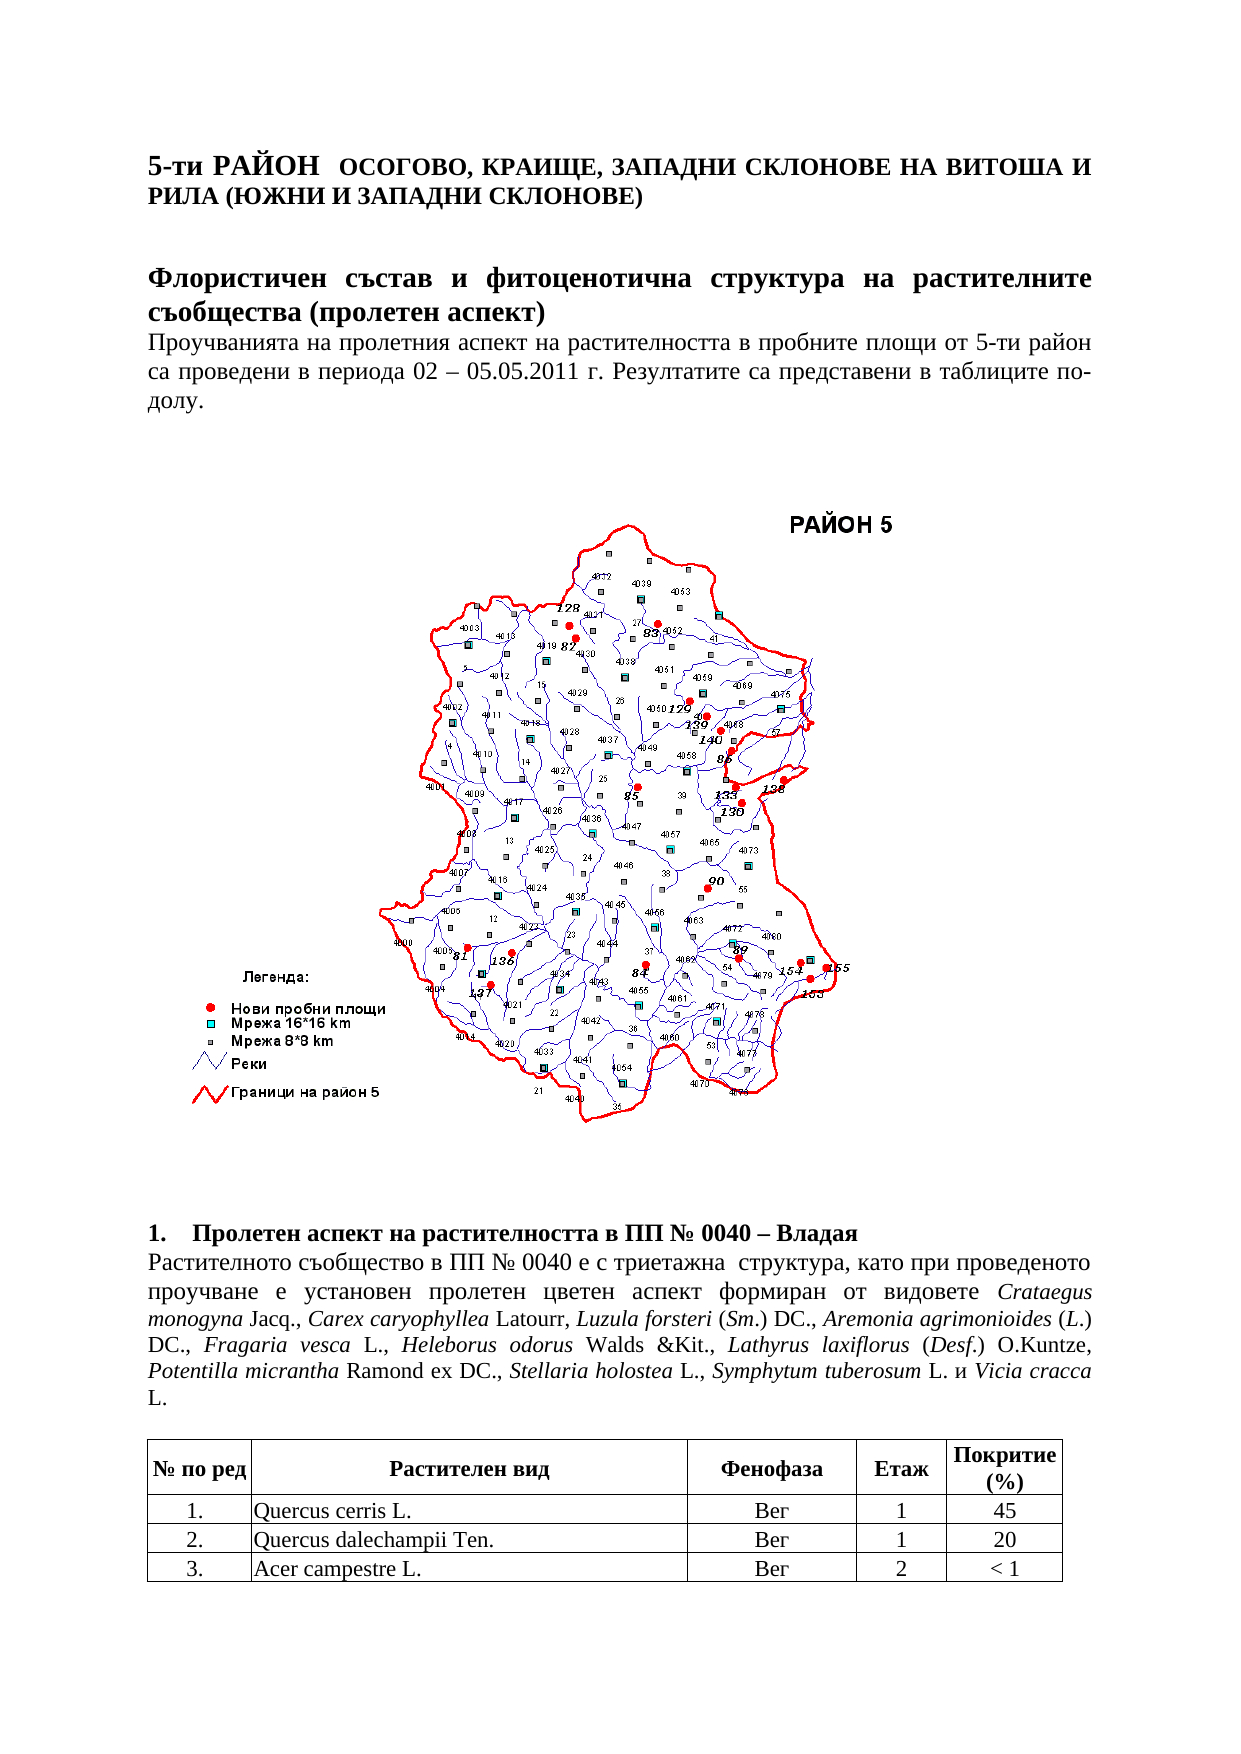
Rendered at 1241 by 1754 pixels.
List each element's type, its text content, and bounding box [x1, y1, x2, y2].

picture [146, 455, 1137, 1155]
table_cell < 1 [947, 1553, 1062, 1581]
table_cell 1 [857, 1524, 946, 1552]
table_cell Acer campestre L. [252, 1553, 687, 1581]
table_cell Вег [688, 1524, 856, 1552]
table_header Фенофаза [688, 1440, 856, 1494]
table_cell Вег [688, 1553, 856, 1581]
table_cell Quercus cerris L. [252, 1495, 687, 1523]
table_header № по ред [148, 1440, 251, 1494]
table_cell 20 [947, 1524, 1062, 1552]
text 5-ти РАЙОН Осогово, Краище, западни склонове на Витоша и Рила (южни и западни склонове) [148, 148, 1093, 210]
text Проучванията на пролетния аспект на растителността в пробните площи от 5-ти район са проведени в периода 02 – 05.05.2011 г. Резултатите са представени в таблиците по-долу. [148, 327, 1093, 413]
table_cell Вег [688, 1495, 856, 1523]
table_header Растителен вид [252, 1440, 687, 1494]
table_cell 1 [857, 1495, 946, 1523]
text Растителното съобщество в ПП № 0040 е с триетажна структура, като при проведеното проучване е установен пролетен цветен аспект формиран от видовете Crataegus monogyna Jacq., Carex caryophyllea Latourr, Luzula forsteri (Sm.) DC., Aremonia agrimonioides (L.) DC., Fragaria vesca L., Heleborus odorus Walds &Kit., Lathyrus laxiflorus (Desf.) O.Kuntze, Potentilla micrantha Ramond ex DC., Stellaria holostea L., Symphytum tuberosum L. и Vicia cracca L. [148, 1247, 1093, 1410]
table_cell Quercus dalechampii Ten. [252, 1524, 687, 1552]
table_cell 2 [857, 1553, 946, 1581]
table_header Етаж [857, 1440, 946, 1494]
list Пролетен аспект на растителността в ПП № 0040 – Владая [148, 1218, 1093, 1247]
text Флористичен състав и фитоценотична структура на растителните съобщества (пролетен аспект) [148, 260, 1093, 327]
table_cell [148, 1553, 251, 1581]
table_cell [148, 1495, 251, 1523]
table_cell 45 [947, 1495, 1062, 1523]
table_header Покритие (%) [947, 1440, 1062, 1494]
table_cell [148, 1524, 251, 1552]
